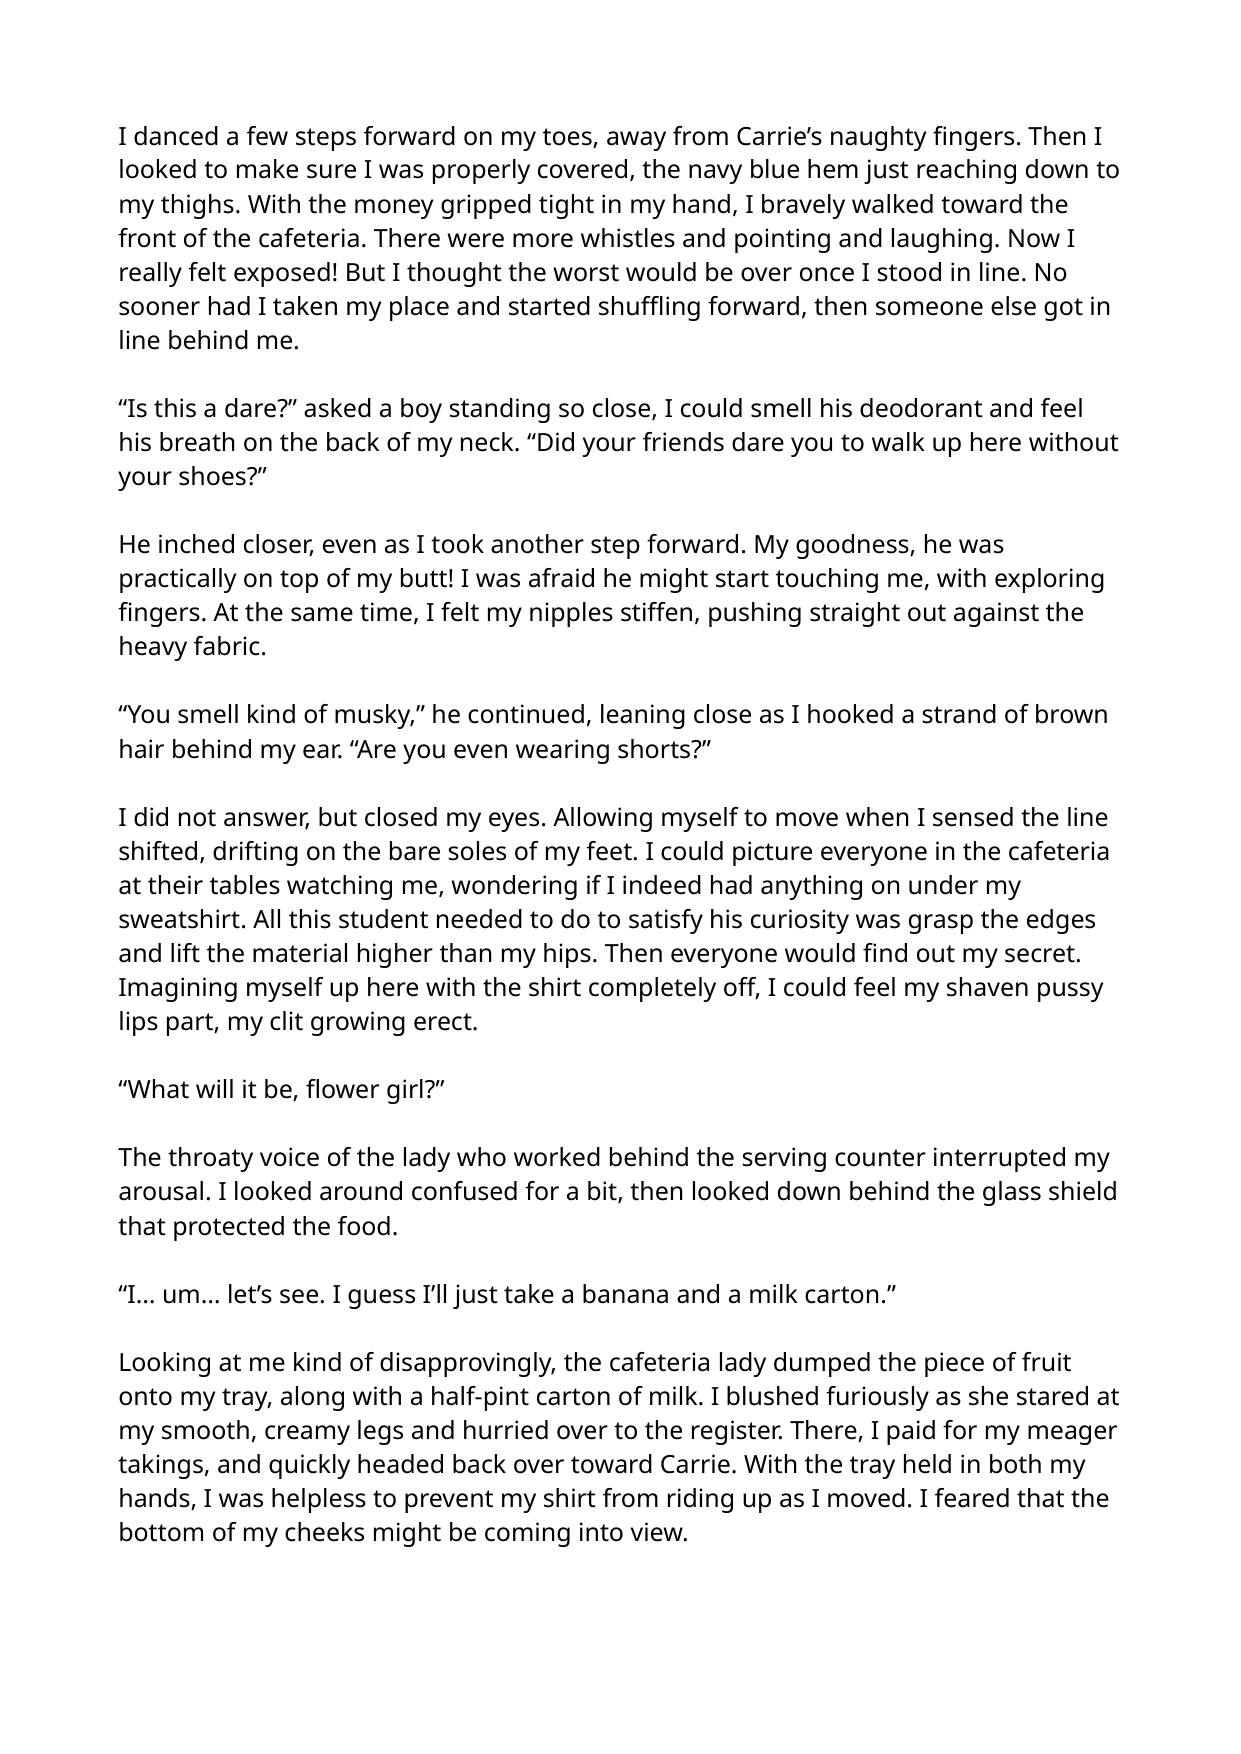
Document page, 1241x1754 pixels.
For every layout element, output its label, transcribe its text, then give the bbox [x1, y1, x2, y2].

text I danced a few steps forward on my toes, away from Carrie’s naughty fingers. Then I looked to make sure I was properly covered, the navy blue hem just reaching down to my thighs. With the money gripped tight in my hand, I bravely walked toward the front of the cafeteria. There were more whistles and pointing and laughing. Now I really felt exposed! But I thought the worst would be over once I stood in line. No sooner had I taken my place and started shuffling forward, then someone else got in line behind me. [118, 118, 1122, 357]
text “Is this a dare?” asked a boy standing so close, I could smell his deodorant and feel his breath on the back of my neck. “Did your friends dare you to walk up here without your shoes?” [118, 391, 1122, 493]
text I did not answer, but closed my eyes. Allowing myself to move when I sensed the line shifted, drifting on the bare soles of my feet. I could picture everyone in the cafeteria at their tables watching me, wondering if I indeed had anything on under my sweatshirt. All this student needed to do to satisfy his curiosity was grasp the edges and lift the material higher than my hips. Then everyone would find out my secret. Imagining myself up here with the shirt completely off, I could feel my shaven pussy lips part, my clit growing erect. [118, 799, 1122, 1038]
text “What will it be, flower girl?” [118, 1072, 1122, 1106]
text Looking at me kind of disapprovingly, the cafeteria lady dumped the piece of fruit onto my tray, along with a half-pint carton of milk. I blushed furiously as she stared at my smooth, creamy legs and hurried over to the register. There, I paid for my meager takings, and quickly headed back over toward Carrie. With the tray held in both my hands, I was helpless to prevent my shirt from riding up as I moved. I feared that the bottom of my cheeks might be coming into view. [118, 1344, 1122, 1549]
text He inched closer, even as I took another step forward. My goodness, he was practically on top of my butt! I was afraid he might start touching me, with exploring fingers. At the same time, I felt my nipples stiffen, pushing straight out against the heavy fabric. [118, 527, 1122, 663]
text “I… um… let’s see. I guess I’ll just take a banana and a milk carton.” [118, 1276, 1122, 1310]
text “You smell kind of musky,” he continued, leaning close as I hooked a strand of brown hair behind my ear. “Are you even wearing shorts?” [118, 697, 1122, 765]
text The throaty voice of the lady who worked behind the serving counter interrupted my arousal. I looked around confused for a bit, then looked down behind the glass shield that protected the food. [118, 1140, 1122, 1242]
